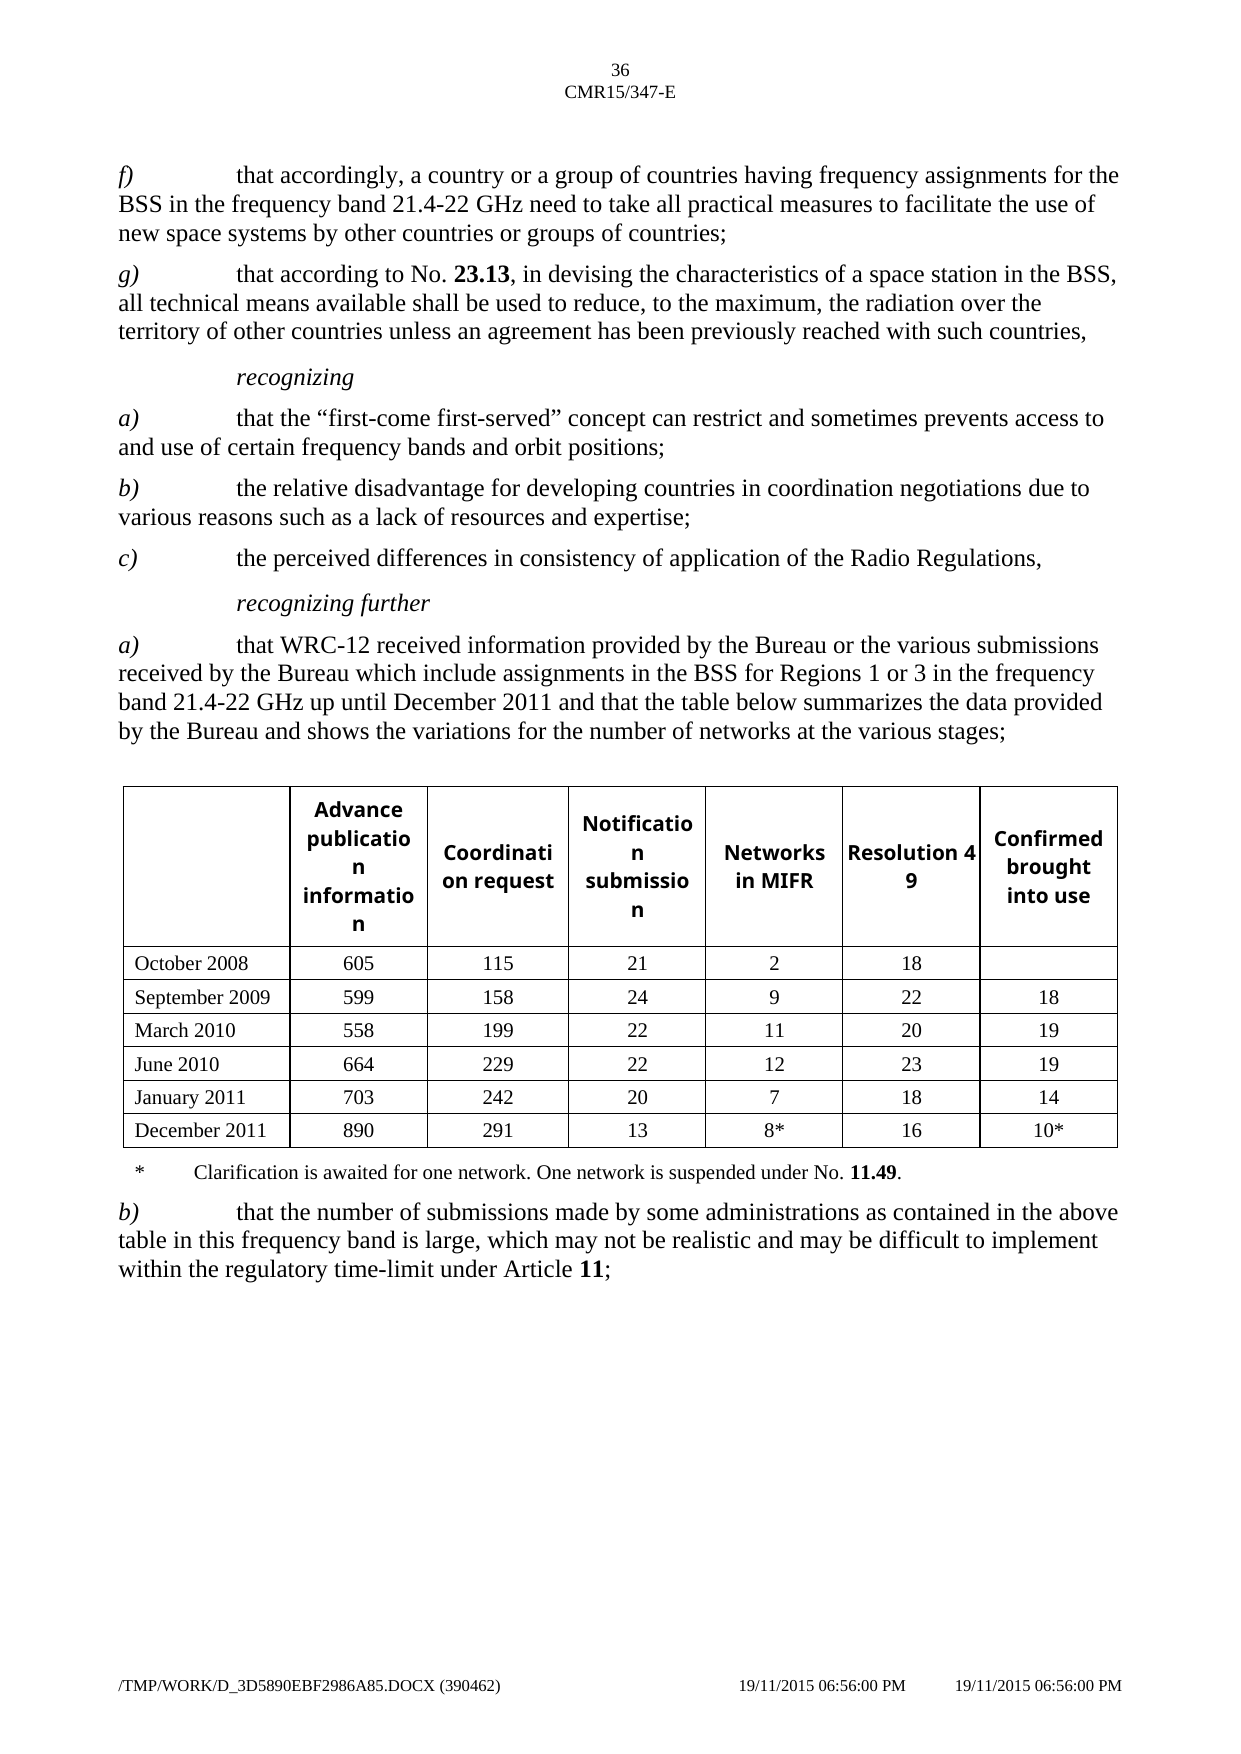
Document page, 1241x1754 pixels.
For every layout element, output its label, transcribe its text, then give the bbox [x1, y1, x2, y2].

table_cell 703 [291, 1081, 427, 1113]
table_cell 11 [706, 1014, 842, 1046]
table_cell 23 [843, 1047, 979, 1080]
table_cell September 2009 [124, 980, 289, 1013]
table_cell January 2011 [124, 1081, 289, 1113]
table_cell 18 [981, 980, 1117, 1013]
table_cell 7 [706, 1081, 842, 1113]
text a) that WRC-12 received information provided by the Bureau or the various submissions received by the Bureau which include assignments in the BSS for Regions 1 or 3 in the frequency band 21.4-22 GHz up until December 2011 and that the table below summarizes the data provided by the Bureau and shows the variations for the number of networks at the various stages; [118, 630, 1122, 745]
table_cell 13 [569, 1114, 705, 1147]
table_cell 18 [843, 1081, 979, 1113]
table_cell 19 [981, 1047, 1117, 1080]
table_cell 242 [428, 1081, 568, 1113]
table_cell * Clarification is awaited for one network. One network is suspended under No. 11.49. [123, 1148, 1117, 1184]
table_cell 21 [569, 947, 705, 979]
table_cell 229 [428, 1047, 568, 1080]
table_cell 605 [291, 947, 427, 979]
text a) that the “first-come first-served” concept can restrict and sometimes prevents access to and use of certain frequency bands and orbit positions; [118, 403, 1122, 461]
table_cell December 2011 [124, 1114, 289, 1147]
text b) that the number of submissions made by some administrations as contained in the above table in this frequency band is large, which may not be realistic and may be difficult to implement within the regulatory time-limit under Article 11; [118, 1197, 1122, 1283]
table_cell 8* [706, 1114, 842, 1147]
table_cell 664 [291, 1047, 427, 1080]
text recognizing [236, 362, 1122, 391]
table_header Coordination request [428, 787, 568, 946]
table_cell 9 [706, 980, 842, 1013]
table_cell March 2010 [124, 1014, 289, 1046]
table_cell 158 [428, 980, 568, 1013]
table_cell 890 [291, 1114, 427, 1147]
table_cell 14 [981, 1081, 1117, 1113]
table_cell 291 [428, 1114, 568, 1147]
table_cell 115 [428, 947, 568, 979]
text g) that according to No. 23.13, in devising the characteristics of a space station in the BSS, all technical means available shall be used to reduce, to the maximum, the radiation over the territory of other countries unless an agreement has been previously reached with such countries, [118, 259, 1122, 345]
table_cell 16 [843, 1114, 979, 1147]
text recognizing further [236, 588, 1122, 617]
table_header [124, 787, 289, 946]
table_cell 18 [843, 947, 979, 979]
table_header Advance publication information [291, 787, 427, 946]
text f) that accordingly, a country or a group of countries having frequency assignments for the BSS in the frequency band 21.4-22 GHz need to take all practical measures to facilitate the use of new space systems by other countries or groups of countries; [118, 160, 1122, 246]
table_cell 20 [569, 1081, 705, 1113]
table_cell 12 [706, 1047, 842, 1080]
table_cell 558 [291, 1014, 427, 1046]
table_cell 22 [569, 1014, 705, 1046]
table_cell 10* [981, 1114, 1117, 1147]
table_cell 24 [569, 980, 705, 1013]
text b) the relative disadvantage for developing countries in coordination negotiations due to various reasons such as a lack of resources and expertise; [118, 473, 1122, 531]
table_header Resolution 49 [843, 787, 979, 946]
table_cell 19 [981, 1014, 1117, 1046]
table_header Notification submission [569, 787, 705, 946]
table_header Networks in MIFR [706, 787, 842, 946]
table_cell October 2008 [124, 947, 289, 979]
text c) the perceived differences in consistency of application of the Radio Regulations, [118, 543, 1122, 572]
table_cell 22 [569, 1047, 705, 1080]
table_cell [981, 947, 1117, 979]
table_cell 599 [291, 980, 427, 1013]
table_cell 20 [843, 1014, 979, 1046]
table_header Confirmed brought into use [981, 787, 1117, 946]
table_cell June 2010 [124, 1047, 289, 1080]
table_cell 2 [706, 947, 842, 979]
table_cell 199 [428, 1014, 568, 1046]
table_cell 22 [843, 980, 979, 1013]
